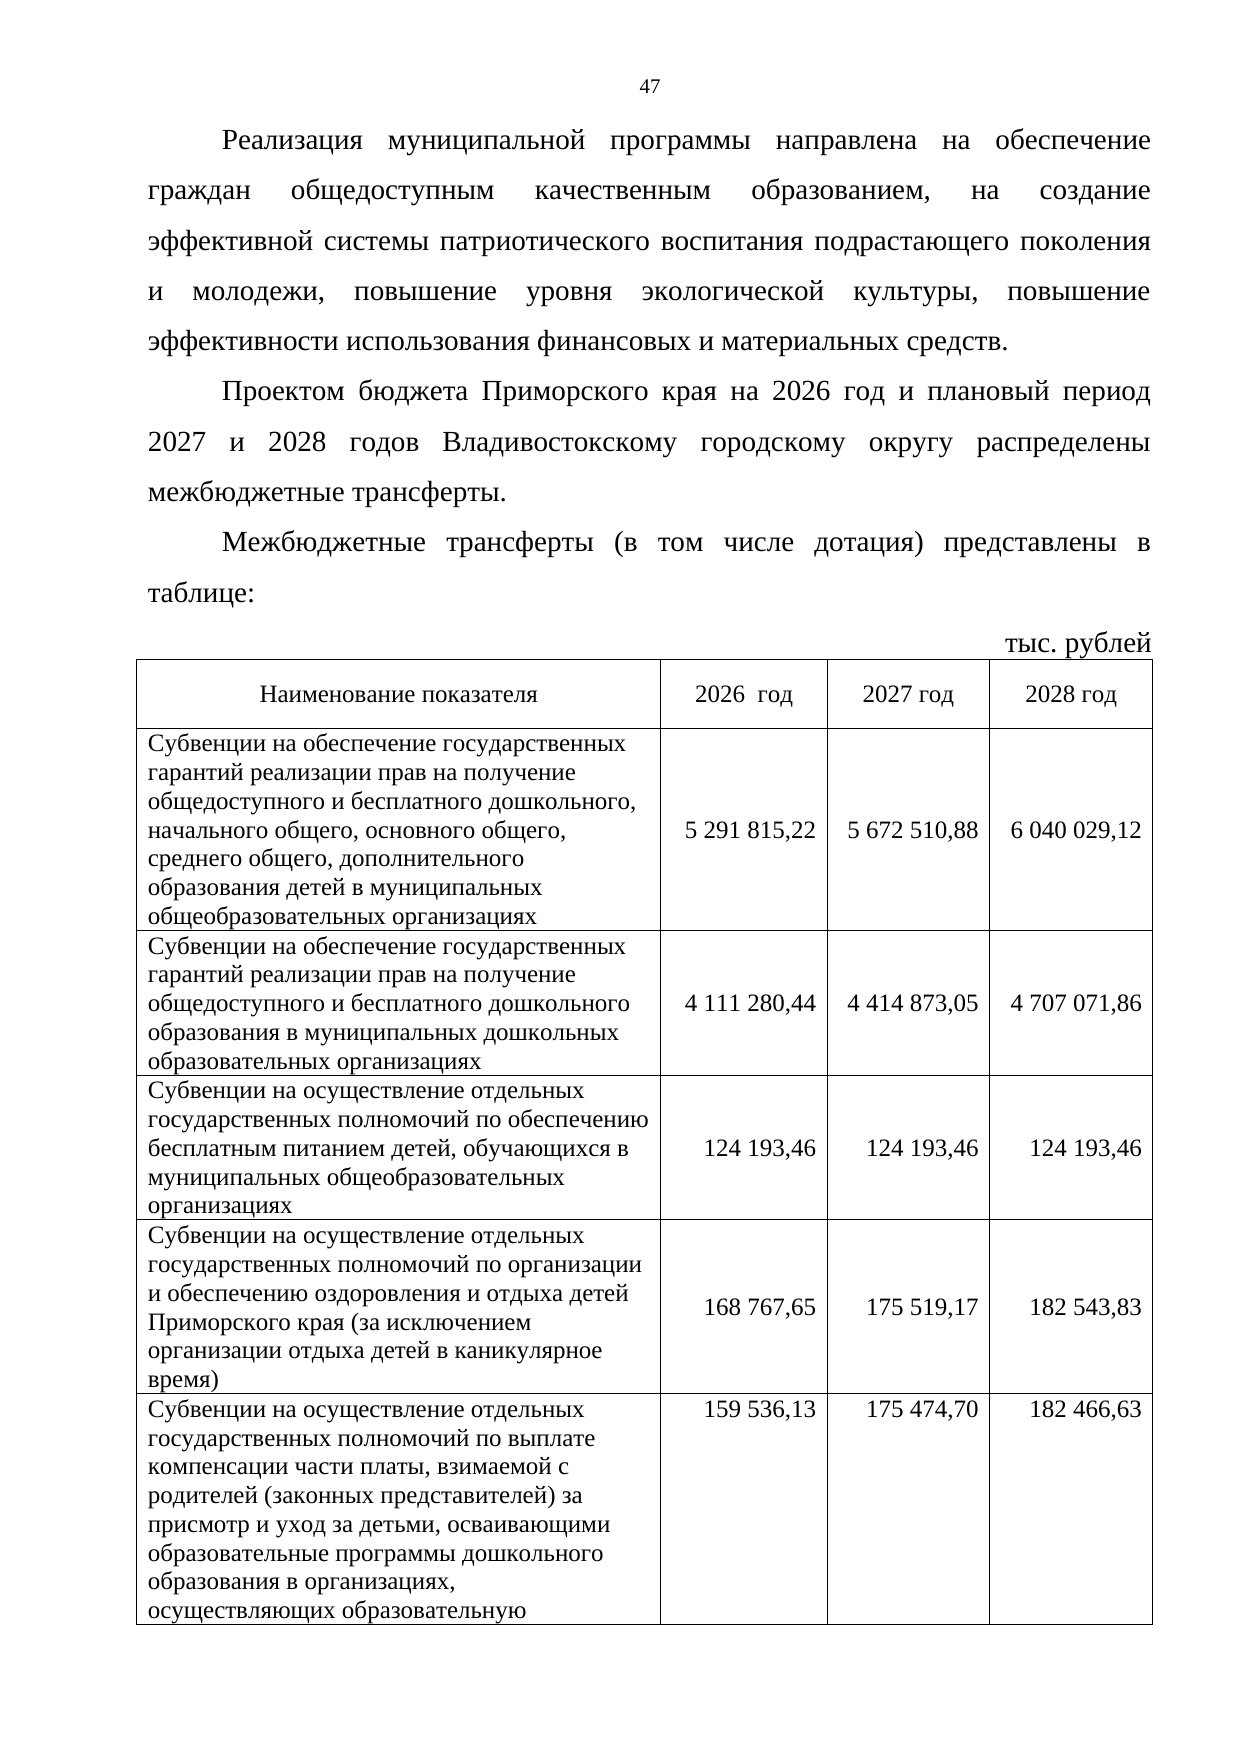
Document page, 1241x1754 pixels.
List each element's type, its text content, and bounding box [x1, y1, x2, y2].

text Проектом бюджета Приморского края на 2026 год и плановый период 2027 и 2028 годов Владивостокскому городскому округу распределены межбюджетные трансферты. [148, 373, 1152, 508]
table_cell Субвенции на осуществление отдельных государственных полномочий по организации и обеспечению оздоровления и отдыха детей Приморского края (за исключением организации отдыха детей в каникулярное время) [137, 1220, 660, 1393]
table_cell 175 519,17 [828, 1220, 989, 1393]
table_cell 182 466,63 [990, 1394, 1152, 1624]
table_cell Субвенции на осуществление отдельных государственных полномочий по обеспечению бесплатным питанием детей, обучающихся в муниципальных общеобразовательных организациях [137, 1076, 660, 1219]
table_cell 4 707 071,86 [990, 931, 1152, 1074]
table_cell 6 040 029,12 [990, 729, 1152, 930]
text Межбюджетные трансферты (в том числе дотация) представлены в таблице: [148, 524, 1152, 608]
table_cell Субвенции на обеспечение государственных гарантий реализации прав на получение общедоступного и бесплатного дошкольного образования в муниципальных дошкольных образовательных организациях [137, 931, 660, 1074]
table_cell Субвенции на обеспечение государственных гарантий реализации прав на получение общедоступного и бесплатного дошкольного, начального общего, основного общего, среднего общего, дополнительного образования детей в муниципальных общеобразовательных организациях [137, 729, 660, 930]
table_cell 5 672 510,88 [828, 729, 989, 930]
table_cell 124 193,46 [661, 1076, 827, 1219]
table_cell 4 111 280,44 [661, 931, 827, 1074]
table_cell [137, 1394, 660, 1624]
table_cell 124 193,46 [828, 1076, 989, 1219]
table_header 2026 год [661, 660, 827, 727]
table_cell 124 193,46 [990, 1076, 1152, 1219]
text Реализация муниципальной программы направлена на обеспечение граждан общедоступным качественным образованием, на создание эффективной системы патриотического воспитания подрастающего поколения и молодежи, повышение уровня экологической культуры, повышение эффективности использования финансовых и материальных средств. [148, 122, 1152, 357]
table_cell 4 414 873,05 [828, 931, 989, 1074]
table_cell 5 291 815,22 [661, 729, 827, 930]
table_header Наименование показателя [137, 660, 660, 727]
table_cell 182 543,83 [990, 1220, 1152, 1393]
table_cell 159 536,13 [661, 1394, 827, 1624]
table_cell 175 474,70 [828, 1394, 989, 1624]
table_header 2028 год [990, 660, 1152, 727]
table_header 2027 год [828, 660, 989, 727]
text тыс. рублей [148, 625, 1152, 659]
table_cell 168 767,65 [661, 1220, 827, 1393]
